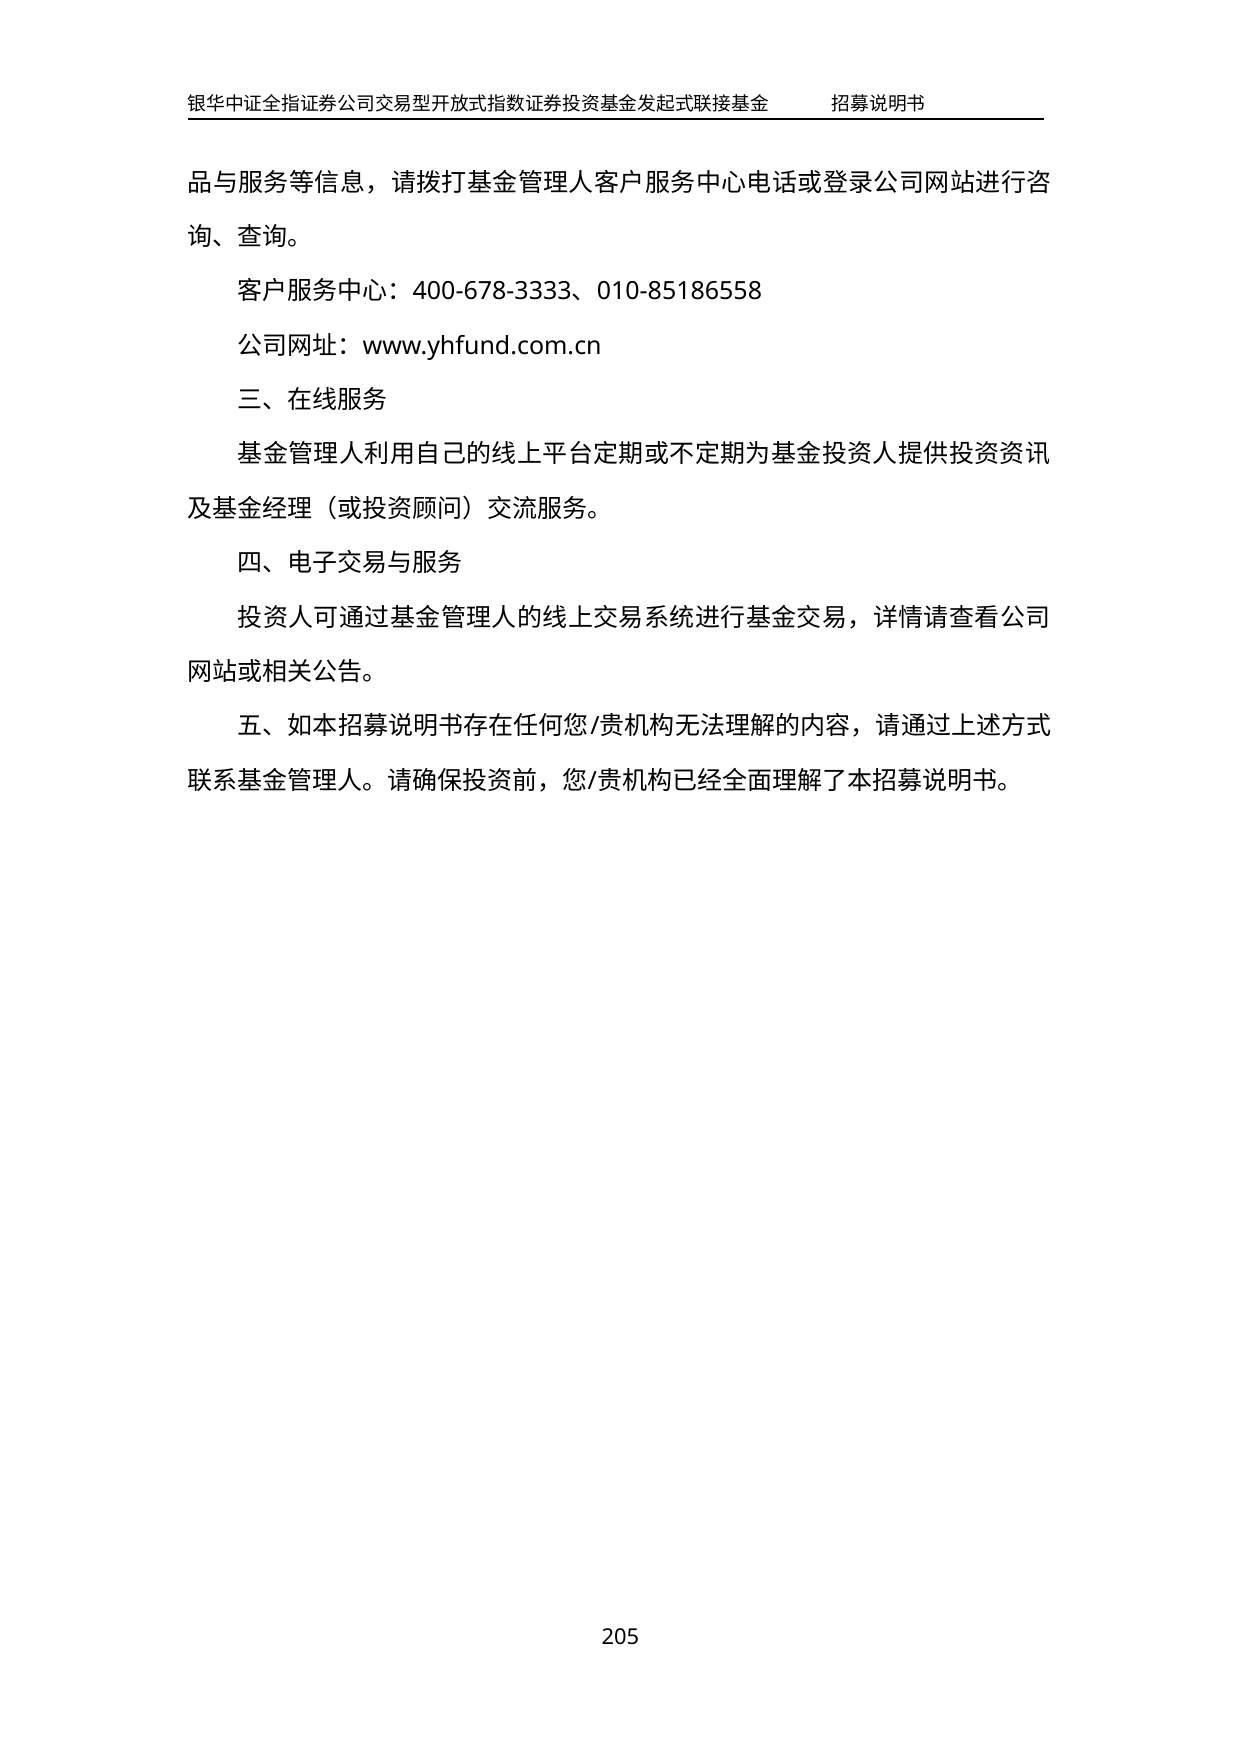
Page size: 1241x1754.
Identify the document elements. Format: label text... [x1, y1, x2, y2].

text 基金管理人利用自己的线上平台定期或不定期为基金投资人提供投资资讯及基金经理（或投资顾问）交流服务。 [187, 434, 1053, 524]
text 四、电子交易与服务 [187, 543, 1053, 579]
text 客户服务中心：400-678-3333、010-85186558 [187, 271, 1053, 307]
text 投资人可通过基金管理人的线上交易系统进行基金交易，详情请查看公司网站或相关公告。 [187, 597, 1053, 688]
text 公司网址：www.yhfund.com.cn [187, 325, 1053, 361]
text 五、如本招募说明书存在任何您/贵机构无法理解的内容，请通过上述方式联系基金管理人。请确保投资前，您/贵机构已经全面理解了本招募说明书。 [187, 706, 1053, 796]
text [187, 162, 1053, 253]
text 三、在线服务 [187, 379, 1053, 416]
